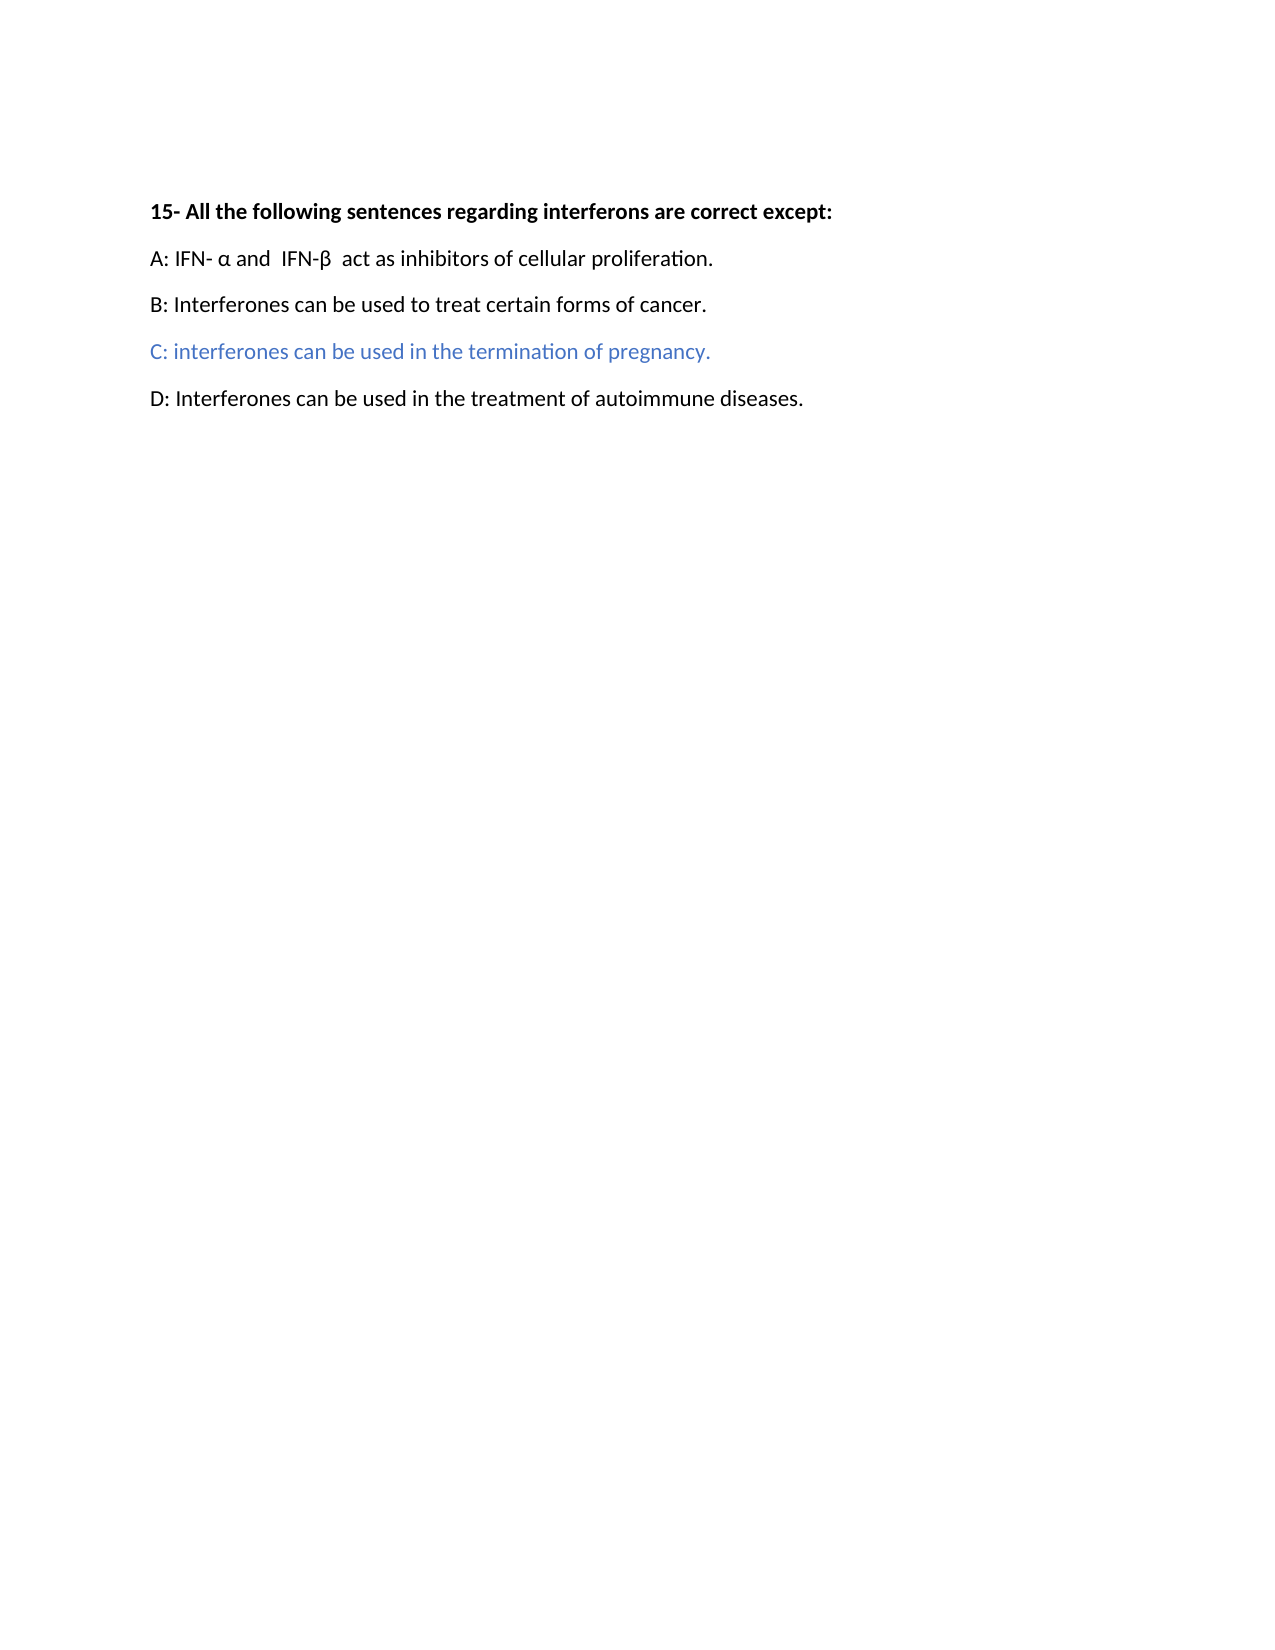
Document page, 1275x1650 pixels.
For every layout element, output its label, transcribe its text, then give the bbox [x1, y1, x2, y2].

text A: IFN- α and IFN-β act as inhibitors of cellular proliferation. [150, 244, 1125, 272]
text C: interferones can be used in the termination of pregnancy. [150, 337, 1125, 366]
text 15- All the following sentences regarding interferons are correct except: [150, 197, 1125, 225]
text D: Interferones can be used in the treatment of autoimmune diseases. [150, 384, 1125, 412]
text B: Interferones can be used to treat certain forms of cancer. [150, 291, 1125, 319]
